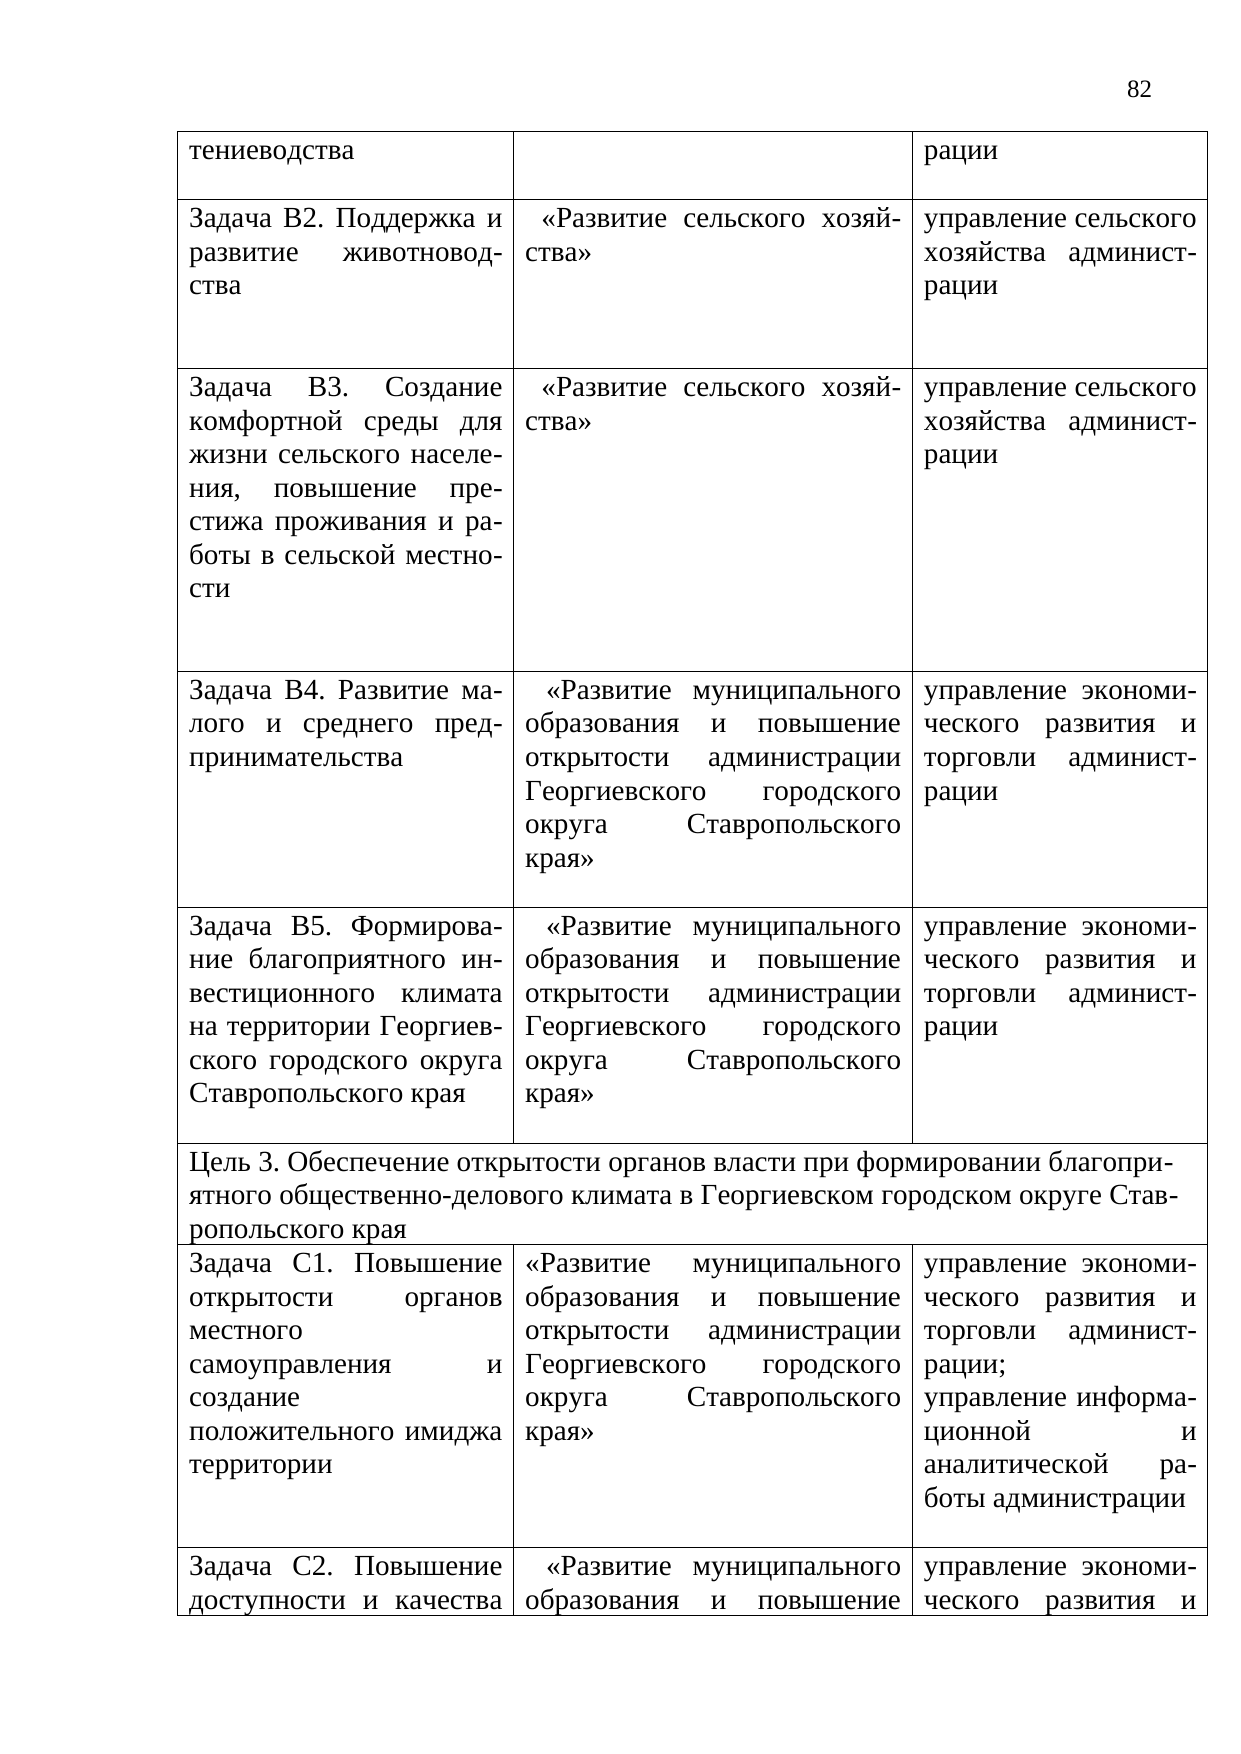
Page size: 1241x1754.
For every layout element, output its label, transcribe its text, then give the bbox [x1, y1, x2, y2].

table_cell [913, 132, 1207, 199]
table_cell «Развитие муниципального образования и повышение открытости администрации Георгиевского городского округа Ставропольского края» [514, 672, 912, 907]
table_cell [913, 1548, 1207, 1615]
table_cell управление экономического развития и торговли администрации [913, 672, 1207, 907]
table_cell Задача В3. Создание комфортной среды для жизни сельского населения, повышение престижа проживания и работы в сельской местности [178, 369, 513, 671]
table_cell Задача В2. Поддержка и развитие животноводства [178, 200, 513, 368]
table_cell «Развитие сельского хозяйства» [514, 369, 912, 671]
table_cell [913, 200, 1207, 368]
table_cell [178, 1548, 513, 1615]
table_cell управление экономического развития и торговли администрации; управление информационной и аналитической работы администрации [913, 1245, 1207, 1547]
table_cell «Развитие муниципального образования и повышение открытости администрации Георгиевского городского округа Ставропольского края» [514, 908, 912, 1143]
table_cell управление сельского хозяйства администрации [913, 369, 1207, 671]
table_cell Задача В4. Развитие малого и среднего предпринимательства [178, 672, 513, 907]
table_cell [514, 132, 912, 199]
table_cell Задача В5. Формирование благоприятного инвестиционного климата на территории Георгиевского городского округа Ставропольского края [178, 908, 513, 1143]
table_cell Задача С1. Повышение открытости органов местного самоуправления и создание положительного имиджа территории [178, 1245, 513, 1547]
table_cell управление экономического развития и торговли администрации [913, 908, 1207, 1143]
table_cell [514, 1548, 912, 1615]
table_cell «Развитие муниципального образования и повышение открытости администрации Георгиевского городского округа Ставропольского края» [514, 1245, 912, 1547]
table_cell «Развитие сельского хозяйства» [514, 200, 912, 368]
table_cell Цель 3. Обеспечение открытости органов власти при формировании благоприятного общественно-делового климата в Георгиевском городском округе Ставропольского края [178, 1144, 1207, 1244]
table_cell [178, 132, 513, 199]
